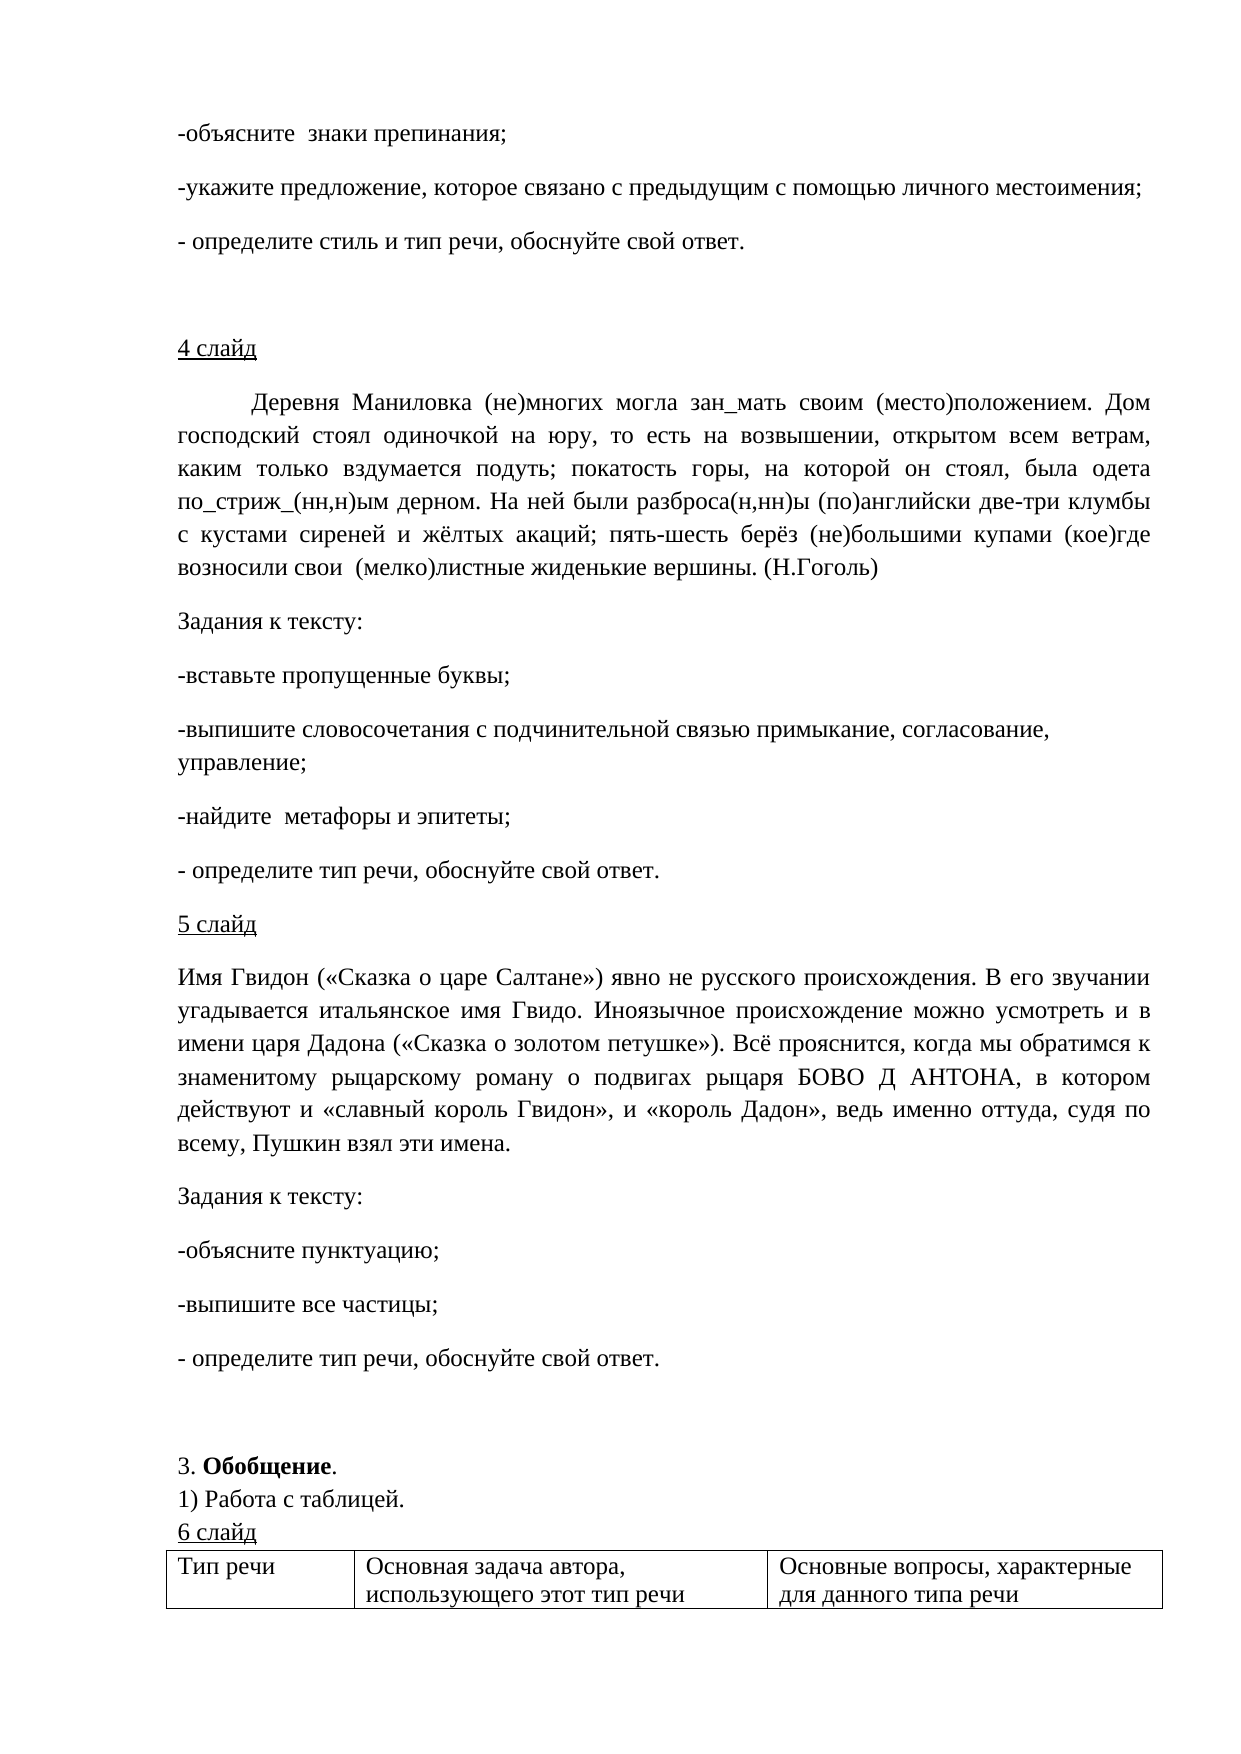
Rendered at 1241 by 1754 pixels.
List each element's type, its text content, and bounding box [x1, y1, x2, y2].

text - определите стиль и тип речи, обоснуйте свой ответ. [177, 226, 1152, 254]
text -выпишите все частицы; [177, 1289, 1152, 1318]
text 5 слайд [177, 909, 1152, 937]
text -объясните знаки препинания; [177, 118, 1152, 147]
text - определите тип речи, обоснуйте свой ответ. [177, 855, 1152, 883]
text Деревня Маниловка (не)многих могла зан_мать своим (место)положением. Дом господский стоял одиночкой на юру, то есть на возвышении, открытом всем ветрам, каким только вздумается подуть; покатость горы, на которой он стоял, была одета по_стриж_(нн,н)ым дерном. На ней были разброса(н,нн)ы (по)английски две-три клумбы с кустами сиреней и жёлтых акаций; пять-шесть берёз (не)большими купами (кое)где возносили свои (мелко)листные жиденькие вершины. (Н.Гоголь) [177, 387, 1152, 581]
table_header Основные вопросы, характерные для данного типа речи [768, 1551, 1162, 1608]
text Задания к тексту: [177, 1181, 1152, 1210]
text 3. Обобщение. [177, 1451, 1152, 1479]
text 6 слайд [177, 1517, 1152, 1546]
text -выпишите словосочетания с подчинительной связью примыкание, согласование, управление; [177, 714, 1152, 776]
text 4 слайд [177, 333, 1152, 362]
text Имя Гвидон («Сказка о царе Салтане») явно не русского происхождения. В его звучании угадывается итальянское имя Гвидо. Иноязычное происхождение можно усмотреть и в имени царя Дадона («Сказка о золотом петушке»). Всё прояснится, когда мы обратимся к знаменитому рыцарскому роману о подвигах рыцаря БОВО Д АНТОНА, в котором действуют и «славный король Гвидон», и «король Дадон», ведь именно оттуда, судя по всему, Пушкин взял эти имена. [177, 962, 1152, 1156]
text 1) Работа с таблицей. [177, 1484, 1152, 1512]
table_header Тип речи [167, 1551, 354, 1608]
text Задания к тексту: [177, 606, 1152, 635]
text - определите тип речи, обоснуйте свой ответ. [177, 1343, 1152, 1372]
text -вставьте пропущенные буквы; [177, 660, 1152, 689]
text -найдите метафоры и эпитеты; [177, 801, 1152, 830]
table_header Основная задача автора, использующего этот тип речи [355, 1551, 767, 1608]
text -объясните пунктуацию; [177, 1235, 1152, 1264]
text -укажите предложение, которое связано с предыдущим с помощью личного местоимения; [177, 172, 1152, 201]
